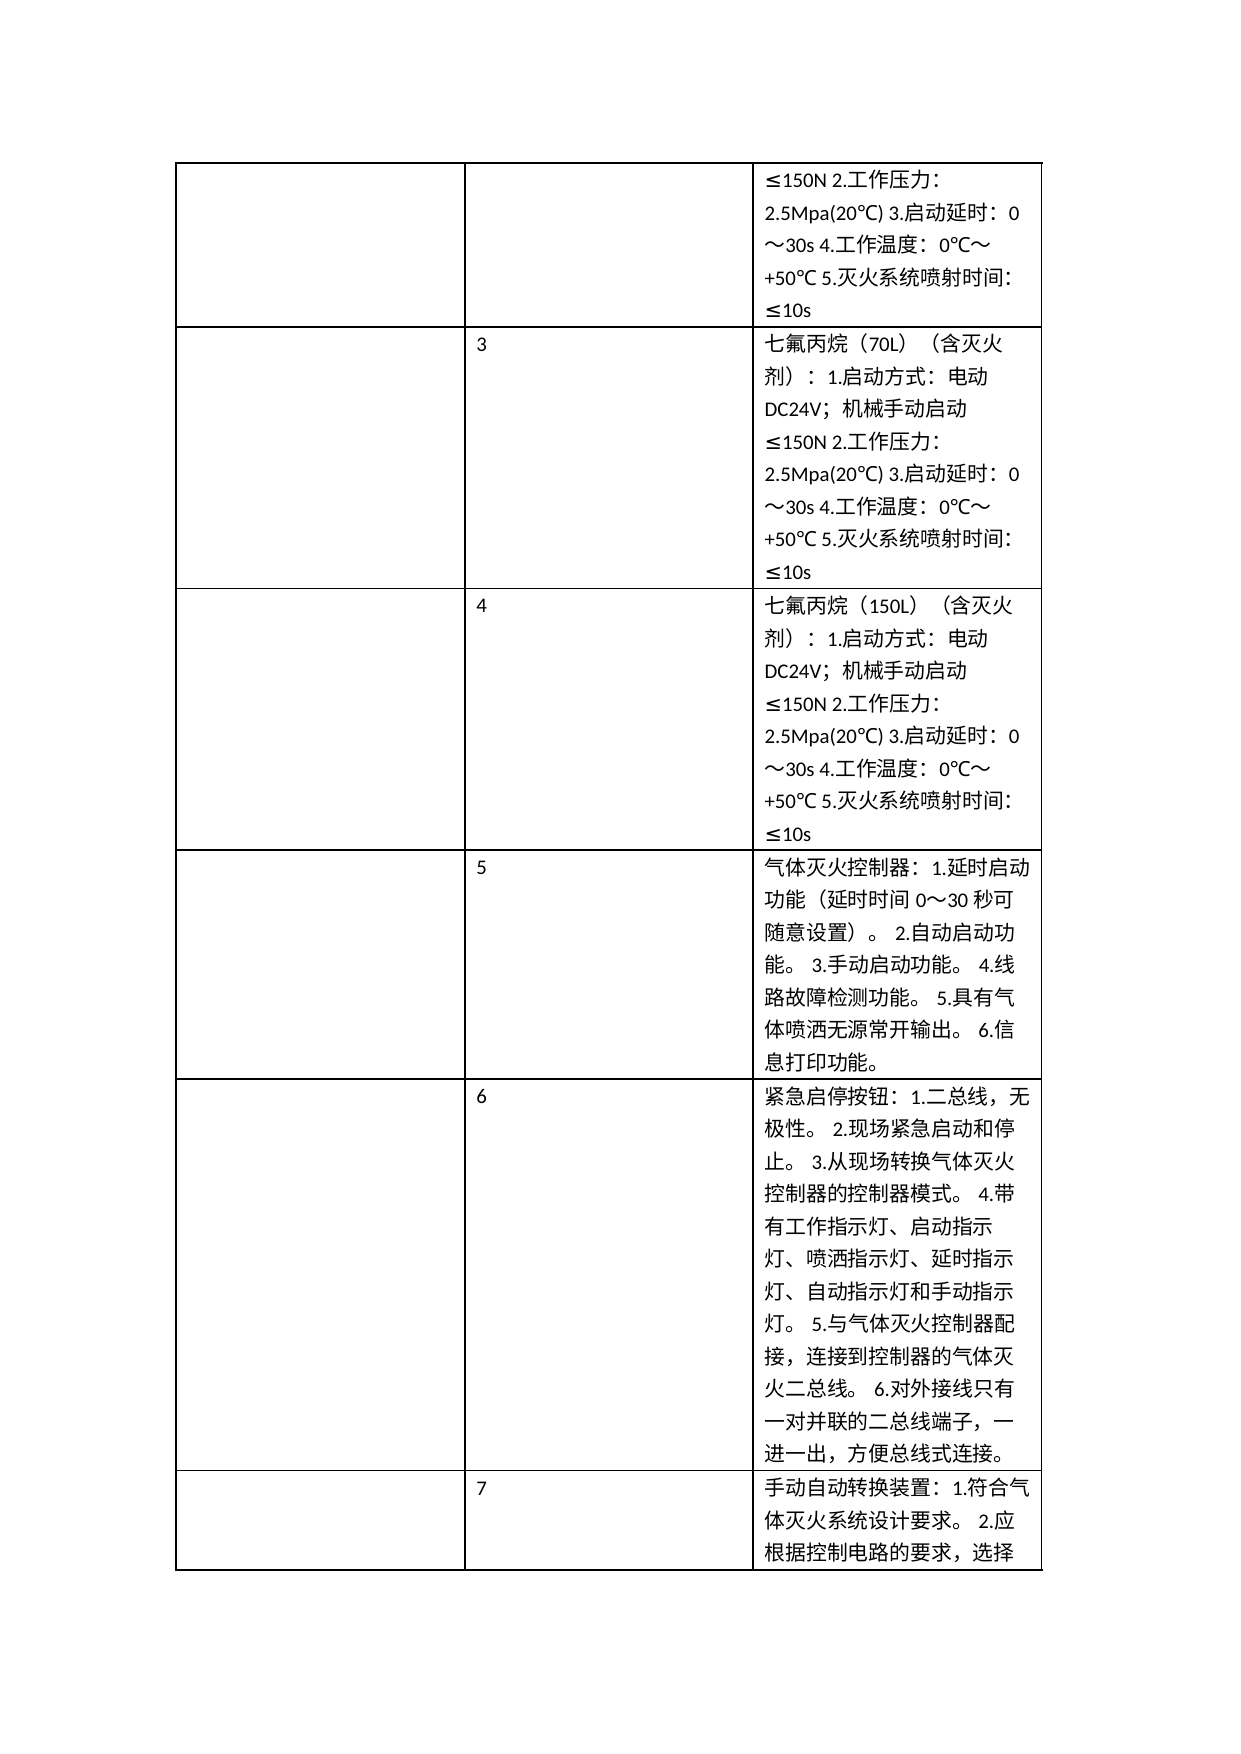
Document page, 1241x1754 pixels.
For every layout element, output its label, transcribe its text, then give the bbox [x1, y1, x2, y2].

table_cell [177, 589, 464, 849]
table_cell [177, 164, 464, 326]
table_cell 7 [466, 1471, 752, 1569]
table_cell 3 [466, 328, 752, 588]
table_cell 紧急启停按钮：1.二总线，无极性。 2.现场紧急启动和停止。 3.从现场转换气体灭火控制器的控制器模式。 4.带有工作指示灯、启动指示灯、喷洒指示灯、延时指示灯、自动指示灯和手动指示灯。 5.与气体灭火控制器配接，连接到控制器的气体灭火二总线。 6.对外接线只有一对并联的二总线端子，一进一出，方便总线式连接。 [754, 1080, 1041, 1470]
table_cell 4 [466, 589, 752, 849]
table_cell [177, 851, 464, 1078]
table_cell 2 [466, 164, 752, 326]
table_cell 6 [466, 1080, 752, 1470]
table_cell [754, 164, 1041, 326]
table_cell [177, 1471, 464, 1569]
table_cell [754, 1471, 1041, 1569]
table_cell 5 [466, 851, 752, 1078]
table_cell [177, 328, 464, 588]
table_cell [177, 1080, 464, 1470]
table_cell 七氟丙烷（150L）（含灭火剂）：1.启动方式：电动DC24V；机械手动启动≤150N 2.工作压力：2.5Mpa(20℃) 3.启动延时：0～30s 4.工作温度：0℃～+50℃ 5.灭火系统喷射时间：≤10s [754, 589, 1041, 849]
table_cell 七氟丙烷（70L）（含灭火剂）：1.启动方式：电动DC24V；机械手动启动≤150N 2.工作压力：2.5Mpa(20℃) 3.启动延时：0～30s 4.工作温度：0℃～+50℃ 5.灭火系统喷射时间：≤10s [754, 328, 1041, 588]
table_cell 气体灭火控制器：1.延时启动功能（延时时间 0～30 秒可随意设置）。 2.自动启动功能。 3.手动启动功能。 4.线路故障检测功能。 5.具有气体喷洒无源常开输出。 6.信息打印功能。 [754, 851, 1041, 1078]
